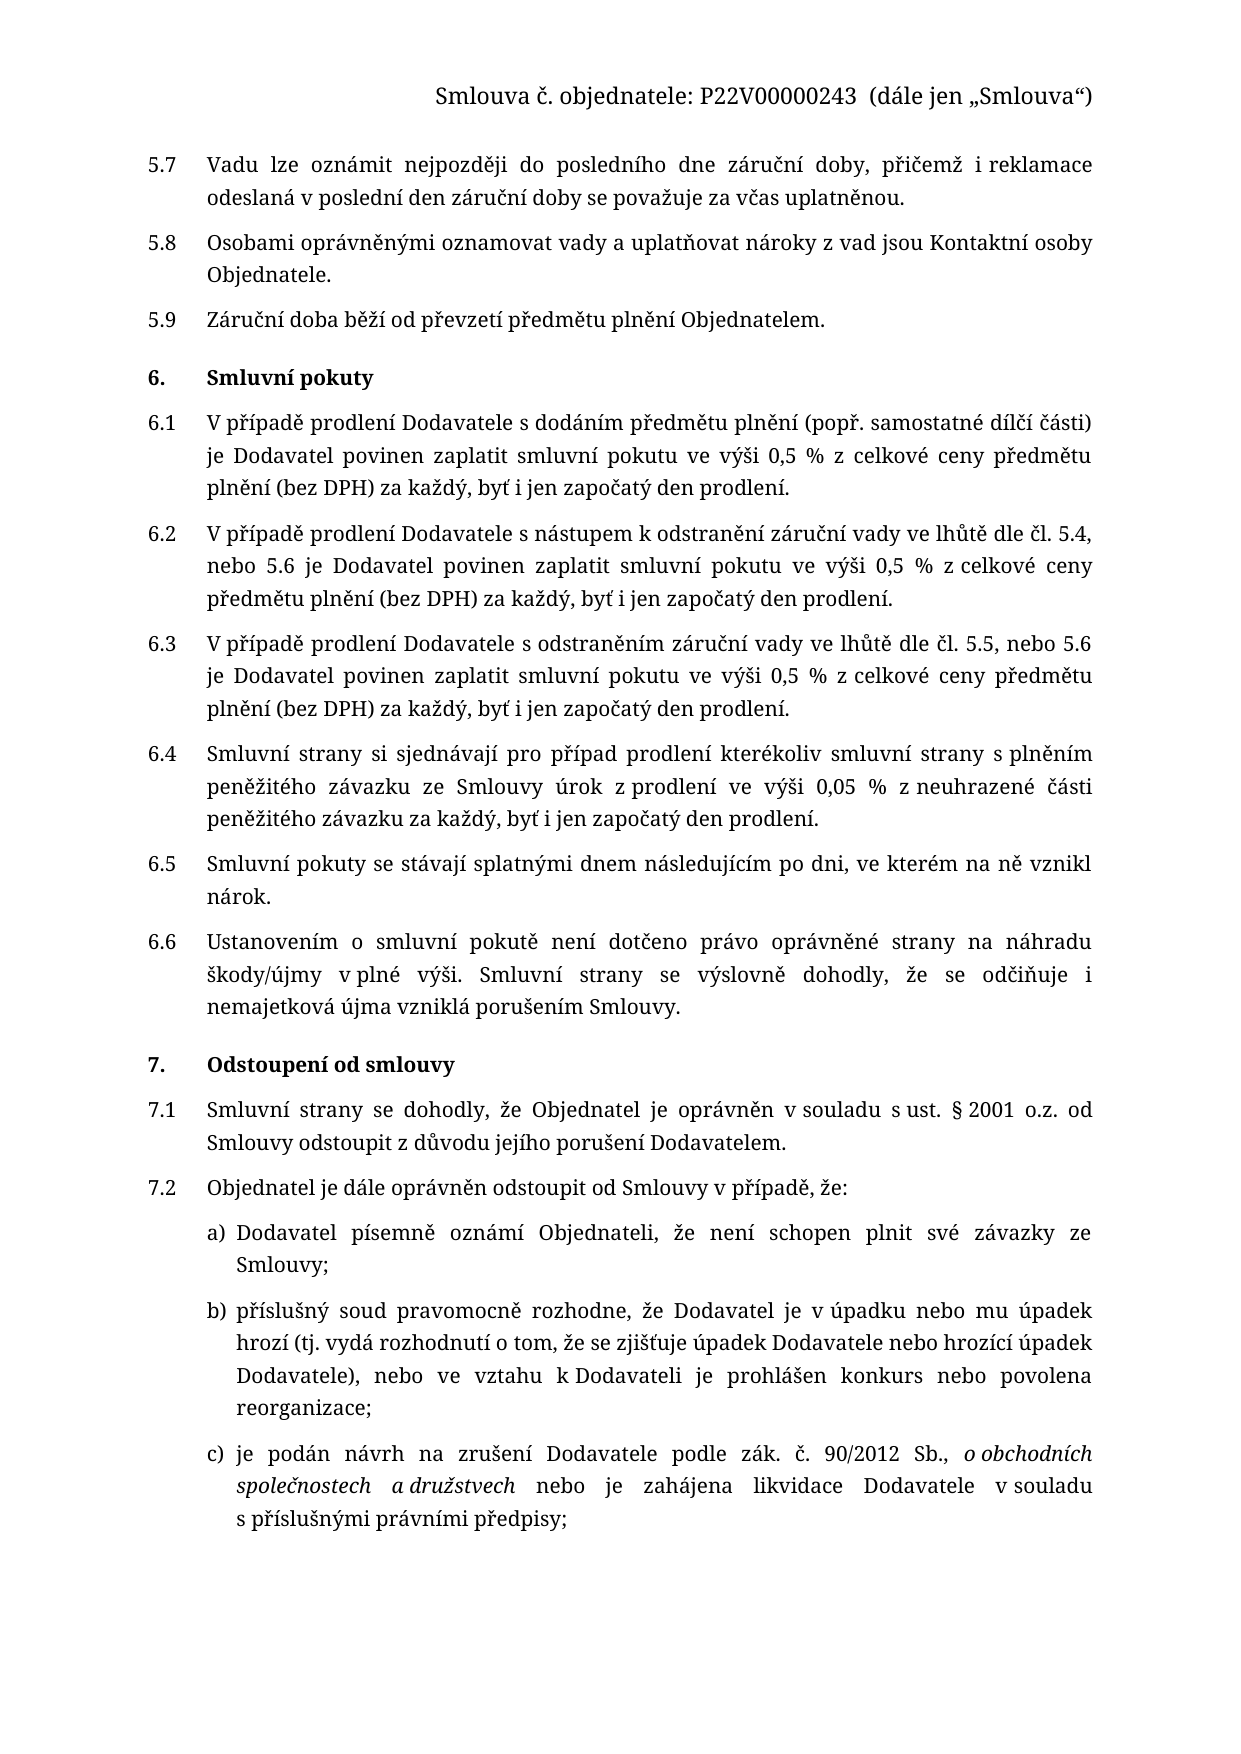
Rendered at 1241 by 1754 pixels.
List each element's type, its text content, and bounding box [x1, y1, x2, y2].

list Dodavatel písemně oznámí Objednateli, že není schopen plnit své závazky ze Smlouvy; [207, 1218, 1093, 1279]
list Záruční doba běží od převzetí předmětu plnění Objednatelem. [148, 306, 1093, 334]
list je podán návrh na zrušení Dodavatele podle zák. č. 90/2012 Sb., o obchodních společnostech a družstvech nebo je zahájena likvidace Dodavatele v souladu s příslušnými právními předpisy; [207, 1439, 1093, 1532]
list Smluvní pokuty [148, 363, 1093, 392]
list Smluvní strany si sjednávají pro případ prodlení kterékoliv smluvní strany s plněním peněžitého závazku ze Smlouvy úrok z prodlení ve výši 0,05 % z neuhrazené části peněžitého závazku za každý, byť i jen započatý den prodlení. [148, 739, 1093, 833]
list V případě prodlení Dodavatele s dodáním předmětu plnění (popř. samostatné dílčí části) je Dodavatel povinen zaplatit smluvní pokutu ve výši 0,5 % z celkové ceny předmětu plnění (bez DPH) za každý, byť i jen započatý den prodlení. [148, 408, 1093, 502]
list V případě prodlení Dodavatele s nástupem k odstranění záruční vady ve lhůtě dle čl. 5.4, nebo 5.6 je Dodavatel povinen zaplatit smluvní pokutu ve výši 0,5 % z celkové ceny předmětu plnění (bez DPH) za každý, byť i jen započatý den prodlení. [148, 519, 1093, 612]
list Vadu lze oznámit nejpozději do posledního dne záruční doby, přičemž i reklamace odeslaná v poslední den záruční doby se považuje za včas uplatněnou. [148, 150, 1093, 211]
list Smluvní strany se dohodly, že Objednatel je oprávněn v souladu s ust. § 2001 o.z. od Smlouvy odstoupit z důvodu jejího porušení Dodavatelem. [148, 1095, 1093, 1156]
list Objednatel je dále oprávněn odstoupit od Smlouvy v případě, že: [148, 1173, 1093, 1201]
list Odstoupení od smlouvy [148, 1050, 1093, 1078]
list příslušný soud pravomocně rozhodne, že Dodavatel je v úpadku nebo mu úpadek hrozí (tj. vydá rozhodnutí o tom, že se zjišťuje úpadek Dodavatele nebo hrozící úpadek Dodavatele), nebo ve vztahu k Dodavateli je prohlášen konkurs nebo povolena reorganizace; [207, 1296, 1093, 1422]
list Osobami oprávněnými oznamovat vady a uplatňovat nároky z vad jsou Kontaktní osoby Objednatele. [148, 228, 1093, 289]
list Smluvní pokuty se stávají splatnými dnem následujícím po dni, ve kterém na ně vznikl nárok. [148, 849, 1093, 911]
list Ustanovením o smluvní pokutě není dotčeno právo oprávněné strany na náhradu škody/újmy v plné výši. Smluvní strany se výslovně dohodly, že se odčiňuje i nemajetková újma vzniklá porušením Smlouvy. [148, 927, 1093, 1021]
list V případě prodlení Dodavatele s odstraněním záruční vady ve lhůtě dle čl. 5.5, nebo 5.6 je Dodavatel povinen zaplatit smluvní pokutu ve výši 0,5 % z celkové ceny předmětu plnění (bez DPH) za každý, byť i jen započatý den prodlení. [148, 629, 1093, 723]
